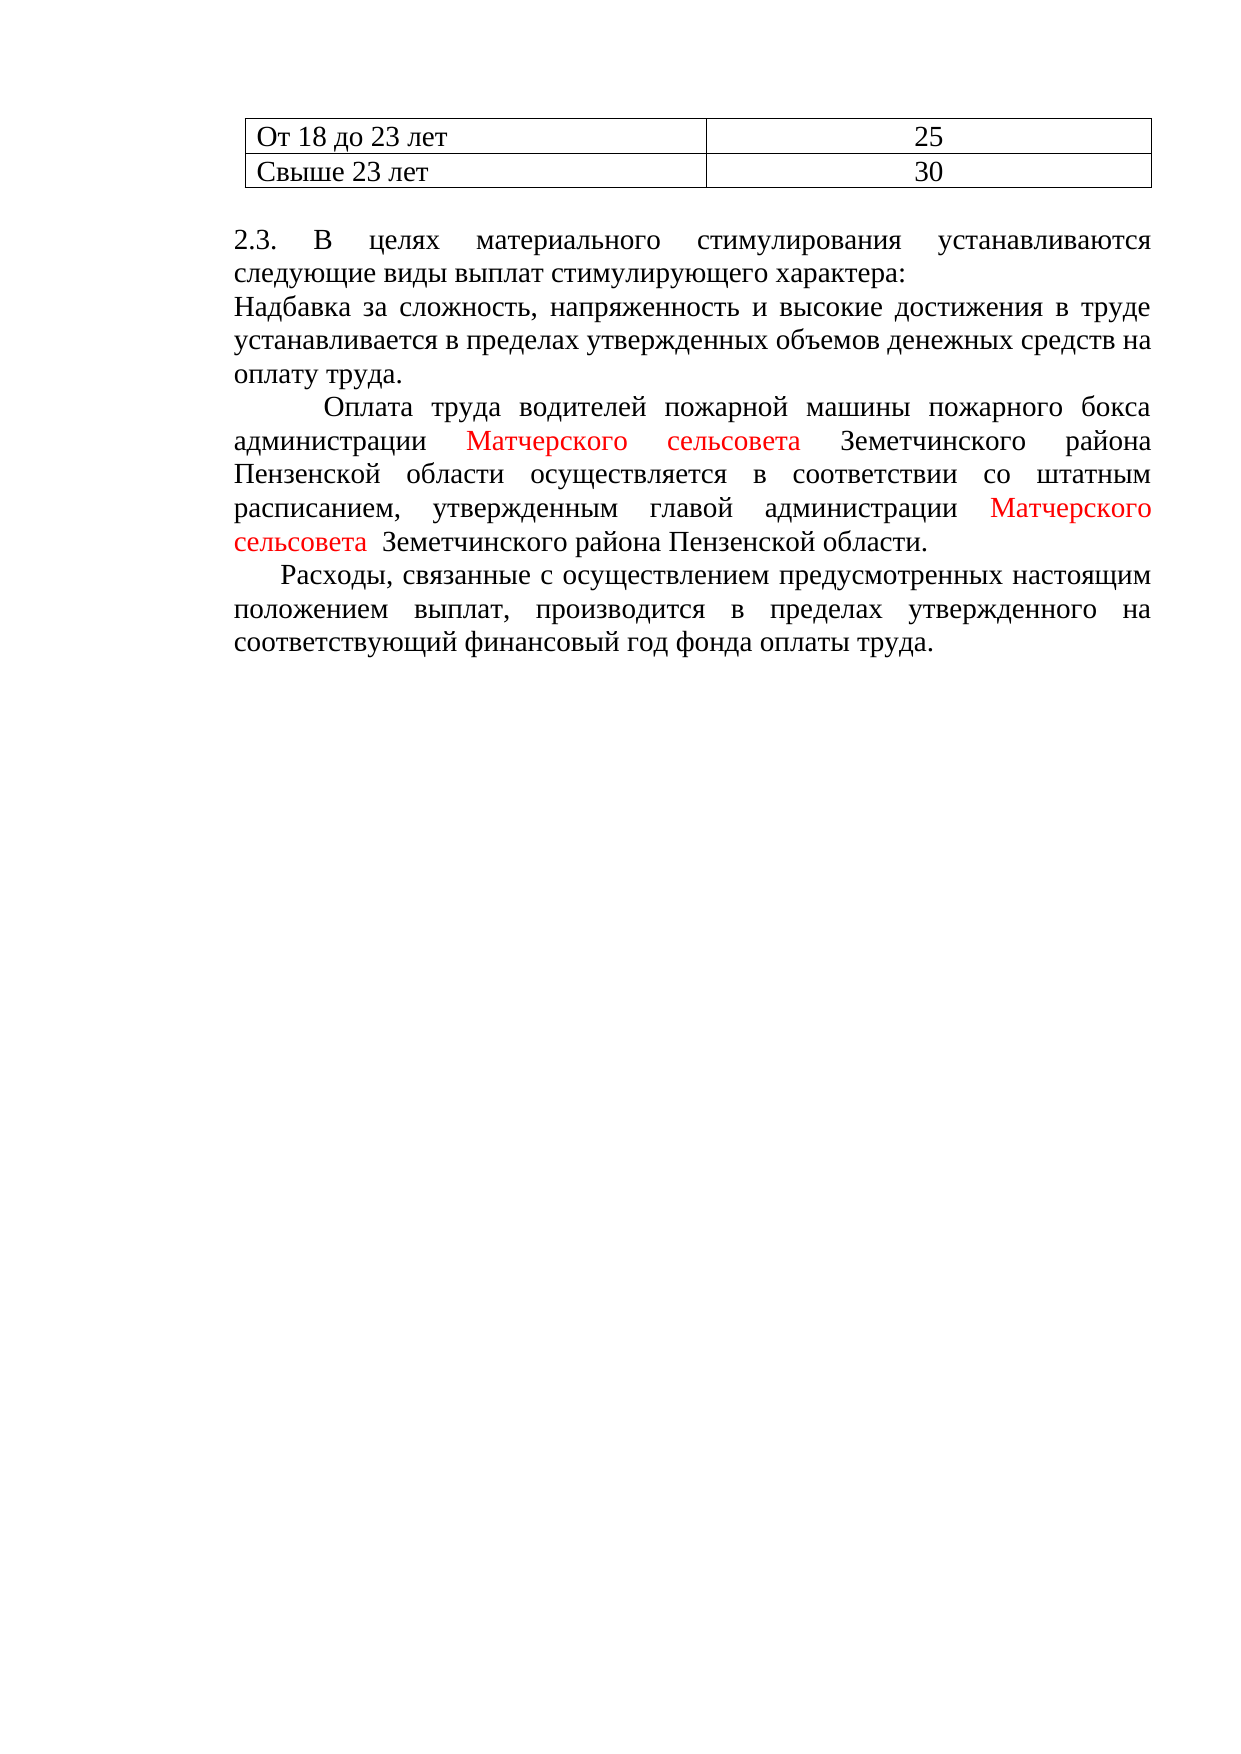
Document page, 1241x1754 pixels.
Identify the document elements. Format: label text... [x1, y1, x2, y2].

text Надбавка за сложность, напряженность и высокие достижения в труде устанавливается в пределах утвержденных объемов денежных средств на оплату труда. [233, 289, 1152, 389]
table_cell 30 [707, 154, 1151, 187]
text 2.3. В целях материального стимулирования устанавливаются следующие виды выплат стимулирующего характера: [233, 222, 1152, 289]
text Расходы, связанные с осуществлением предусмотренных настоящим положением выплат, производится в пределах утвержденного на соответствующий финансовый год фонда оплаты труда. [233, 557, 1152, 658]
table_cell Свыше 23 лет [246, 154, 706, 187]
table_cell 25 [707, 119, 1151, 153]
table_cell От 18 до 23 лет [246, 119, 706, 153]
text Оплата труда водителей пожарной машины пожарного бокса администрации Матчерского сельсовета Земетчинского района Пензенской области осуществляется в соответствии со штатным расписанием, утвержденным главой администрации Матчерского сельсовета Земетчинского района Пензенской области. [233, 389, 1152, 557]
